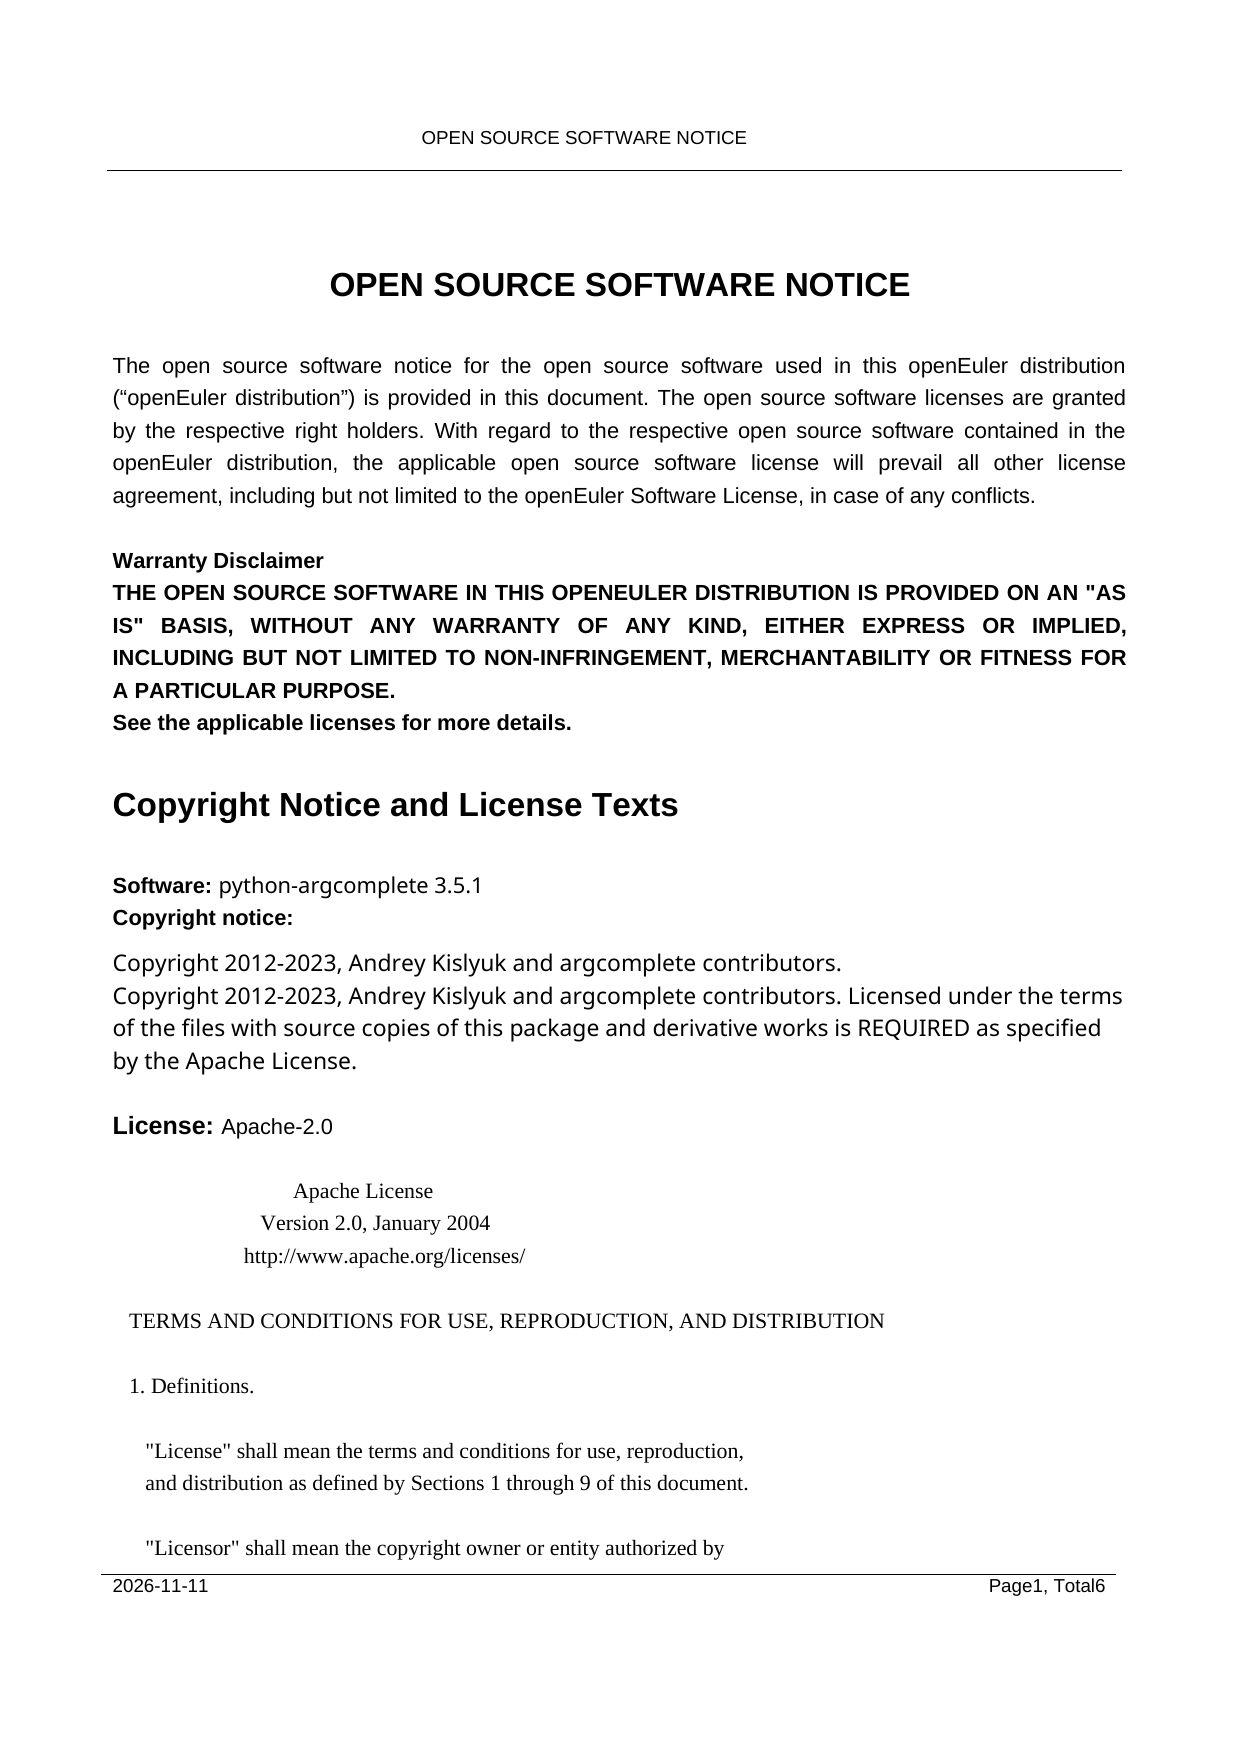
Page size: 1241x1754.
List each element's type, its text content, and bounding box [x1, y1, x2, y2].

text Copyright notice: [112, 901, 1128, 934]
text Copyright Notice and License Texts [112, 771, 1128, 836]
title Software: python-argcomplete 3.5.1 [112, 869, 1128, 901]
text OPEN SOURCE SOFTWARE NOTICE [112, 251, 1128, 316]
text The open source software notice for the open source software used in this openEuler distribution (“openEuler distribution”) is provided in this document. The open source software licenses are granted by the respective right holders. With regard to the respective open source software contained in the openEuler distribution, the applicable open source software license will prevail all other license agreement, including but not limited to the openEuler Software License, in case of any conflicts. [112, 349, 1128, 511]
text Warranty Disclaimer [112, 544, 1128, 576]
text Copyright 2012-2023, Andrey Kislyuk and argcomplete contributors. Copyright 2012-2023, Andrey Kislyuk and argcomplete contributors. Licensed under the terms of the files with source copies of this package and derivative works is REQUIRED as specified by the Apache License. [112, 947, 1128, 1109]
text THE OPEN SOURCE SOFTWARE IN THIS OPENEULER DISTRIBUTION IS PROVIDED ON AN "AS IS" BASIS, WITHOUT ANY WARRANTY OF ANY KIND, EITHER EXPRESS OR IMPLIED, INCLUDING BUT NOT LIMITED TO NON-INFRINGEMENT, MERCHANTABILITY OR FITNESS FOR A PARTICULAR PURPOSE. See the applicable licenses for more details. [112, 576, 1128, 739]
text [112, 1142, 1128, 1564]
text License: Apache-2.0 [112, 1109, 1128, 1142]
